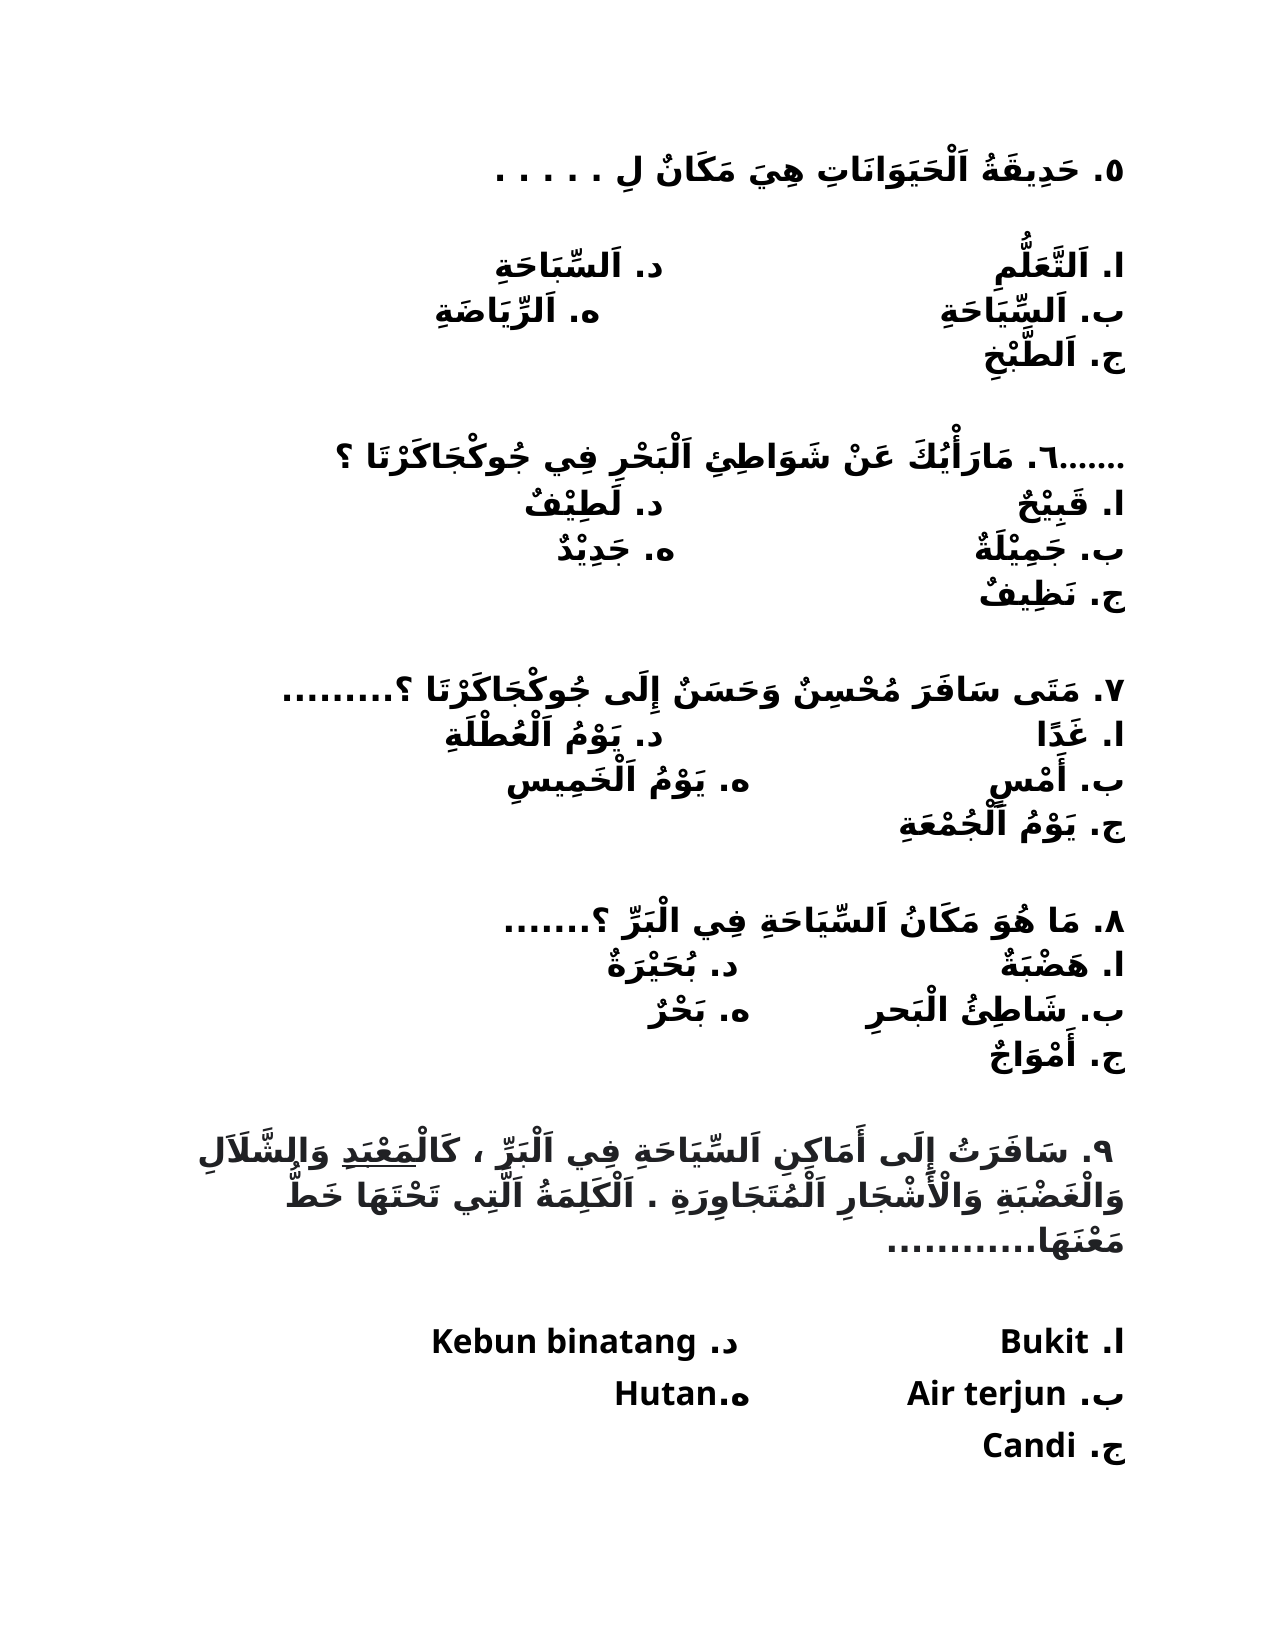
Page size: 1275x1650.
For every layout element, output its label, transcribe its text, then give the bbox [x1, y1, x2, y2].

text ٥. حَدِيقَةُ اَلْحَيَوَانَاتِ هِيَ مَكَانٌ لِ . . . . . [150, 150, 1125, 189]
text ب. جَمِيْلَةٌ ه. جَدِيْدٌ [150, 529, 1125, 568]
text ا. Bukit د. Kebun binatang [150, 1318, 1125, 1363]
text ٨. مَا هُوَ مَكَانُ اَلسِّيَاحَةِ فِي الْبَرِّ ؟....... [150, 901, 1125, 940]
text ا. غَدًا د. يَوْمُ اَلْعُطْلَةِ [150, 715, 1125, 754]
text ب. Air terjun ه.Hutan [150, 1370, 1125, 1415]
text ا. هَضْبَةٌ د. بُحَيْرَةٌ [150, 946, 1125, 985]
text ب. اَلسِّيَاحَةِ ه. اَلرِّيَاضَةِ [150, 291, 1125, 330]
text ٦. مَارَأْيُكَ عَنْ شَوَاطِئِ اَلْبَحْرِ فِي جُوكْجَاكَرْتَا ؟....... [150, 433, 1125, 478]
text ج. أَمْوَاجٌ [150, 1035, 1125, 1074]
text ج. Candi [150, 1422, 1125, 1468]
text ج. يَوْمُ اَلْجُمْعَةِ [150, 804, 1125, 843]
text ب. شَاطِئُ الْبَحرِ ه. بَحْرٌ [150, 991, 1125, 1029]
text ا. اَلتَّعَلُّمِ د. اَلسِّبَاحَةِ [150, 247, 1125, 286]
text ج. نَظِيفٌ [150, 574, 1125, 613]
text ٩. سَافَرَتُ إِلَى أَمَاكِنِ اَلسِّيَاحَةِ فِي اَلْبَرِّ ، كَالْمَعْبَدِ وَالشَّلَاَلِ وَالْغَضْبَةِ وَالْأَشْجَارِ اَلْمُتَجَاوِرَةِ . اَلْكَلِمَةُ اَلَّتِي تَحْتَهَا خَطُّ مَعْنَهَا............ [150, 1132, 1125, 1260]
text ج. اَلطَّبْخِ [150, 336, 1125, 375]
text ب. أَمْسٍ ه. يَوْمُ اَلْخَمِيسِ [150, 760, 1125, 799]
text ا. قَبِيْحٌ د. لَطِيْفٌ [150, 485, 1125, 524]
text ٧. مَتَى سَافَرَ مُحْسِنٌ وَحَسَنٌ إِلَى جُوكْجَاكَرْتَا ؟......... [150, 671, 1125, 710]
